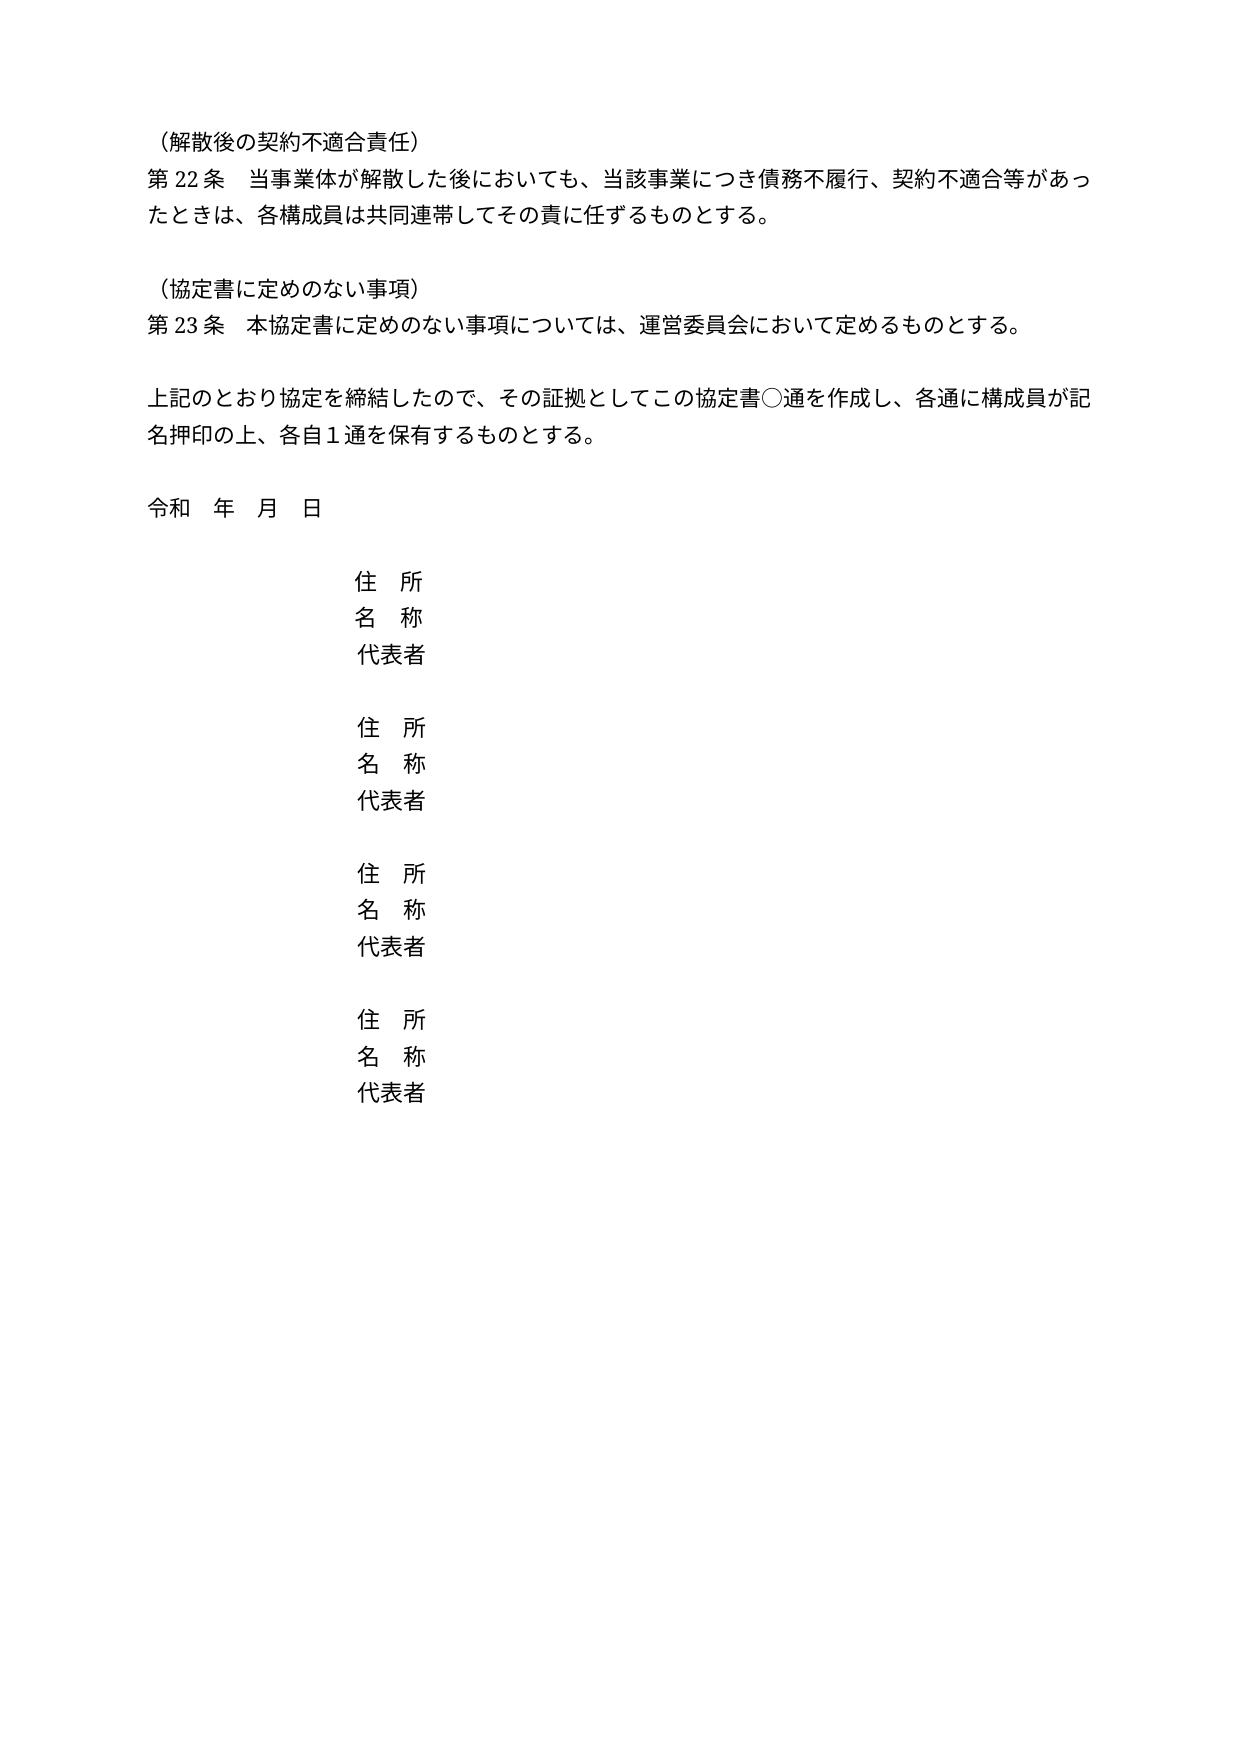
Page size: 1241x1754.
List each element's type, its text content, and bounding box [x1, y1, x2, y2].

text 代表者 [148, 1073, 1092, 1110]
text 代表者 [148, 635, 1092, 671]
text 第22条 当事業体が解散した後においても、当該事業につき債務不履行、契約不適合等があったときは、各構成員は共同連帯してその責に任ずるものとする。 [148, 159, 1092, 233]
text 住 所 [148, 562, 1092, 598]
text （協定書に定めのない事項） [148, 269, 1092, 306]
text 第23条 本協定書に定めのない事項については、運営委員会において定めるものとする。 [148, 306, 1092, 342]
text 代表者 [148, 781, 1092, 818]
text 名 称 [148, 891, 1092, 927]
text 名 称 [148, 1037, 1092, 1073]
text 代表者 [148, 927, 1092, 964]
text 住 所 [148, 1000, 1092, 1037]
text （解散後の契約不適合責任） [148, 123, 1092, 159]
text 名 称 [148, 744, 1092, 781]
text 名 称 [148, 598, 1092, 635]
text 令和 年 月 日 [148, 488, 1092, 525]
text 上記のとおり協定を締結したので、その証拠としてこの協定書○通を作成し、各通に構成員が記名押印の上、各自１通を保有するものとする。 [148, 379, 1092, 452]
text 住 所 [148, 854, 1092, 891]
text 住 所 [148, 708, 1092, 744]
